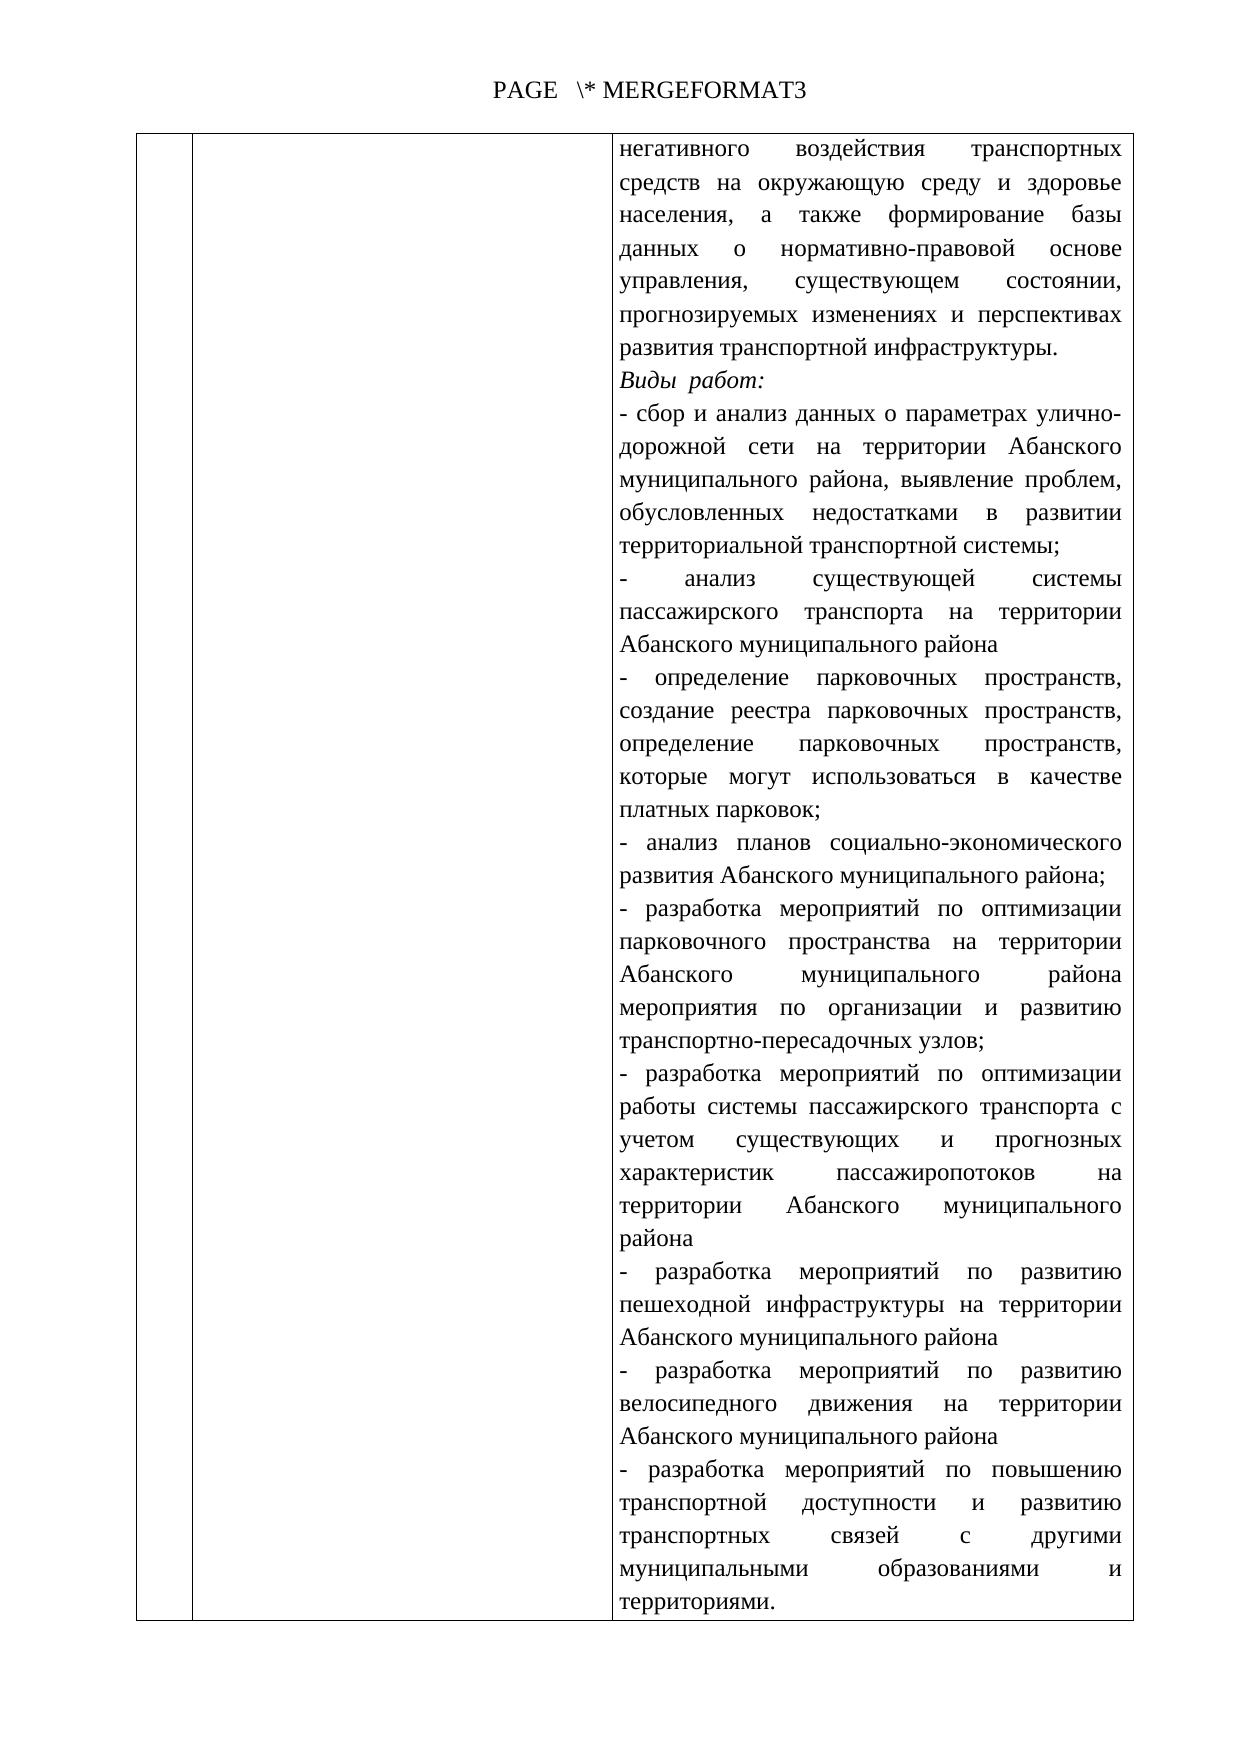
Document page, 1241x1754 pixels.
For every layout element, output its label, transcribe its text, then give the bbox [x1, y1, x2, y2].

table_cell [193, 134, 612, 1619]
table_cell 3 [137, 134, 192, 1619]
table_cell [613, 134, 1133, 1619]
